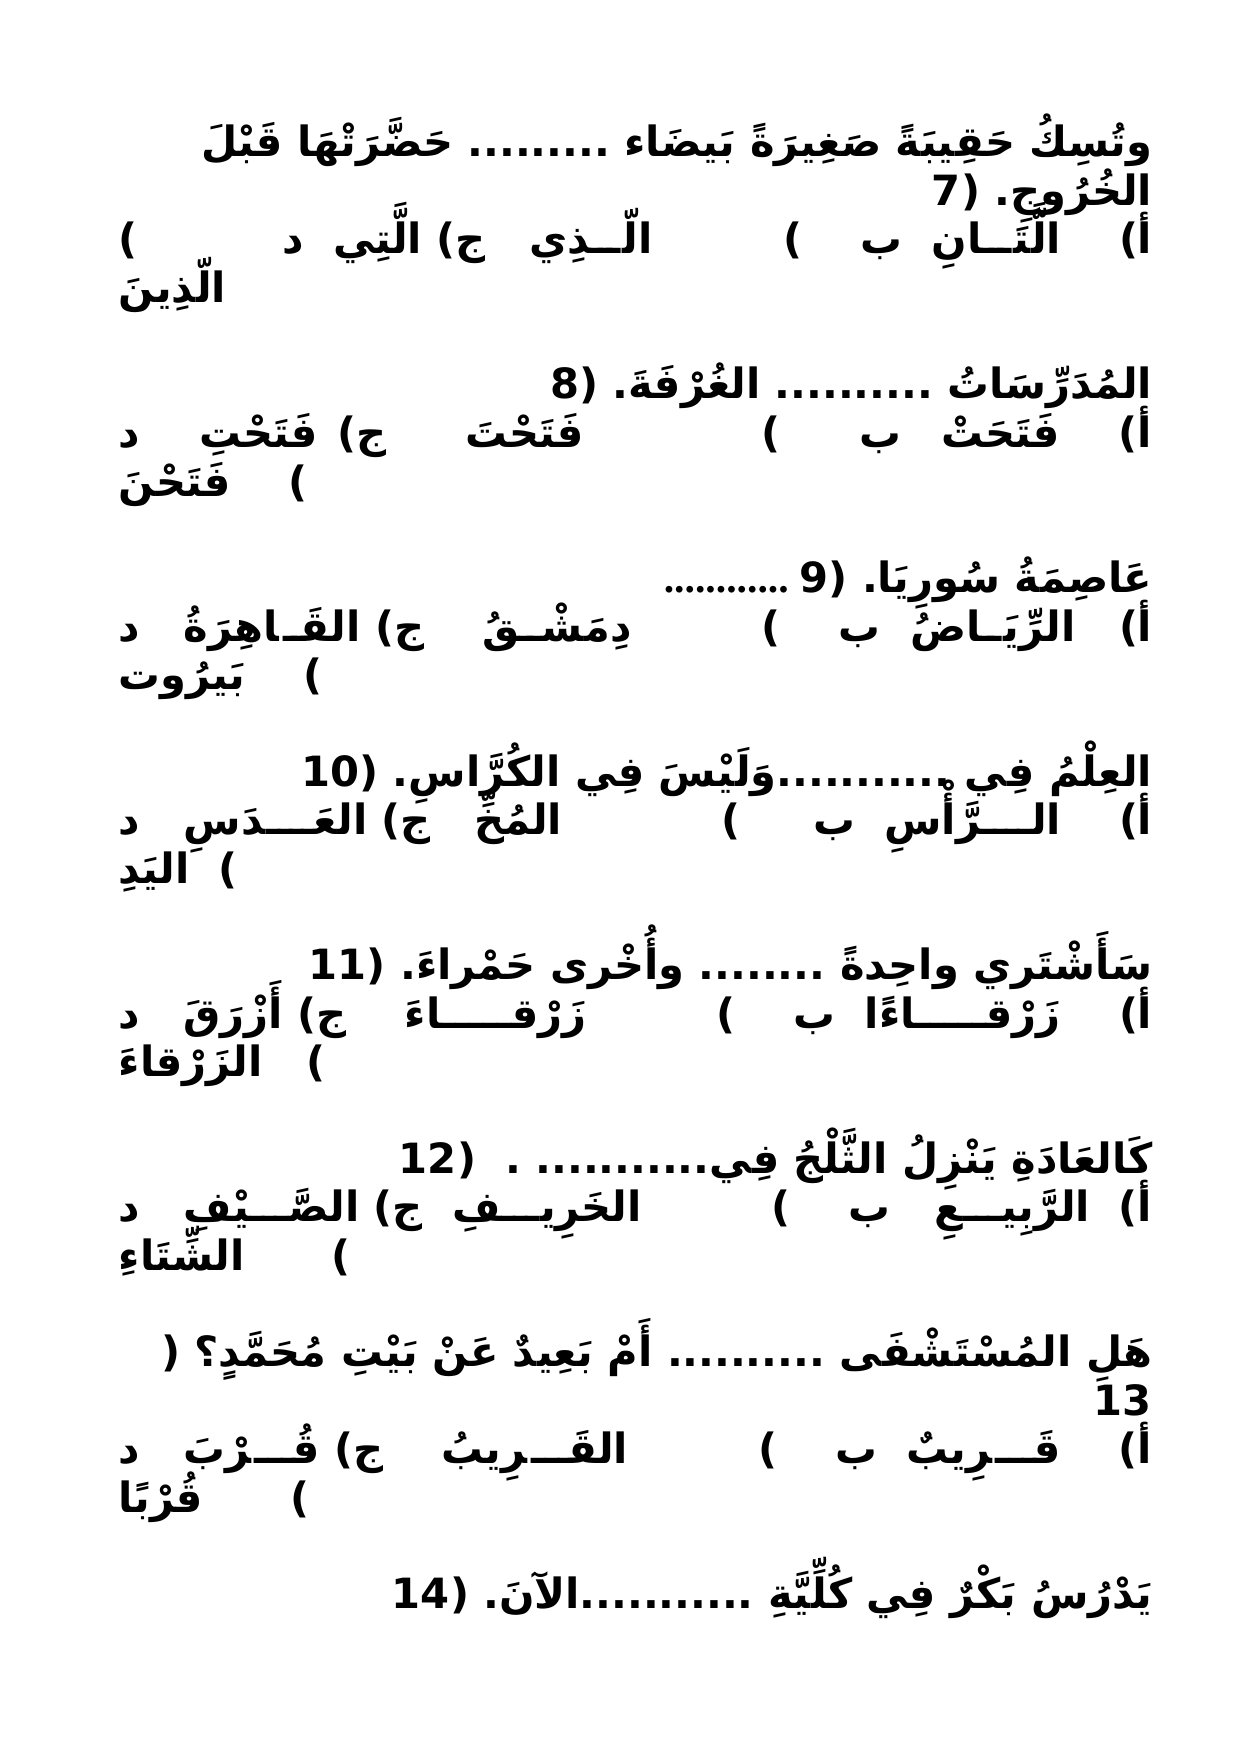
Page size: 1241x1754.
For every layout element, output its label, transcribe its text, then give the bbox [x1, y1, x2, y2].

text أ) الَّتَانِ ب ) الّذِي ج) الَّتِي د ) الّذِينَ [118, 215, 1152, 312]
text يَدْرُسُ بَكْرٌ فِي كُلِّيَّةِ ...........الآنَ. (14 [118, 1570, 1152, 1619]
text أ) قَرِيبٌ ب ) القَرِيبُ ج) قُرْبَ د ) قُرْبًا [118, 1425, 1152, 1522]
text أ) الرِّيَاضُ ب ) دِمَشْقُ ج) القَاهِرَةُ د ) بَيرُوت [118, 603, 1152, 700]
text المُدَرِّسَاتُ .......... الغُرْفَةَ. (8 [118, 360, 1152, 409]
text العِلْمُ فِي ...........وَلَيْسَ فِي الكُرَّاسِ. (10 [118, 748, 1152, 796]
text أ) فَتَحَتْ ب ) فَتَحْتَ ج) فَتَحْتِ د ) فَتَحْنَ [118, 409, 1152, 506]
text هَلِ المُسْتَشْفَى .......... أَمْ بَعِيدٌ عَنْ بَيْتِ مُحَمَّدٍ؟ (13 [118, 1328, 1152, 1425]
text وتُسِكُ حَقِيبَةً صَغِيرَةً بَيضَاء ......... حَضَّرَتْهَا قَبْلَ الخُرُوجِ. (7 [118, 118, 1152, 215]
text ............ عَاصِمَةُ سُورِيَا. (9 [118, 554, 1152, 603]
text سَأَشْتَري واحِدةً ........ وأُخْرى حَمْراءَ. (11 [118, 941, 1152, 990]
text أ) الرَّأْسِ ب ) المُخِّ ج) العَدَسِ د ) اليَدِ [118, 796, 1152, 893]
text أ) زَرْقاءًا ب ) زَرْقاءَ ج) أَزْرَقَ د ) الزَرْقاءَ [118, 990, 1152, 1087]
text أ) الرَّبِيعِ ب ) الخَرِيفِ ج) الصَّيْفِ د ) الشِّتَاءِ [118, 1183, 1152, 1280]
text كَالعَادَةِ يَنْزِلُ الثَّلْجُ فِي........... . (12 [118, 1135, 1152, 1183]
